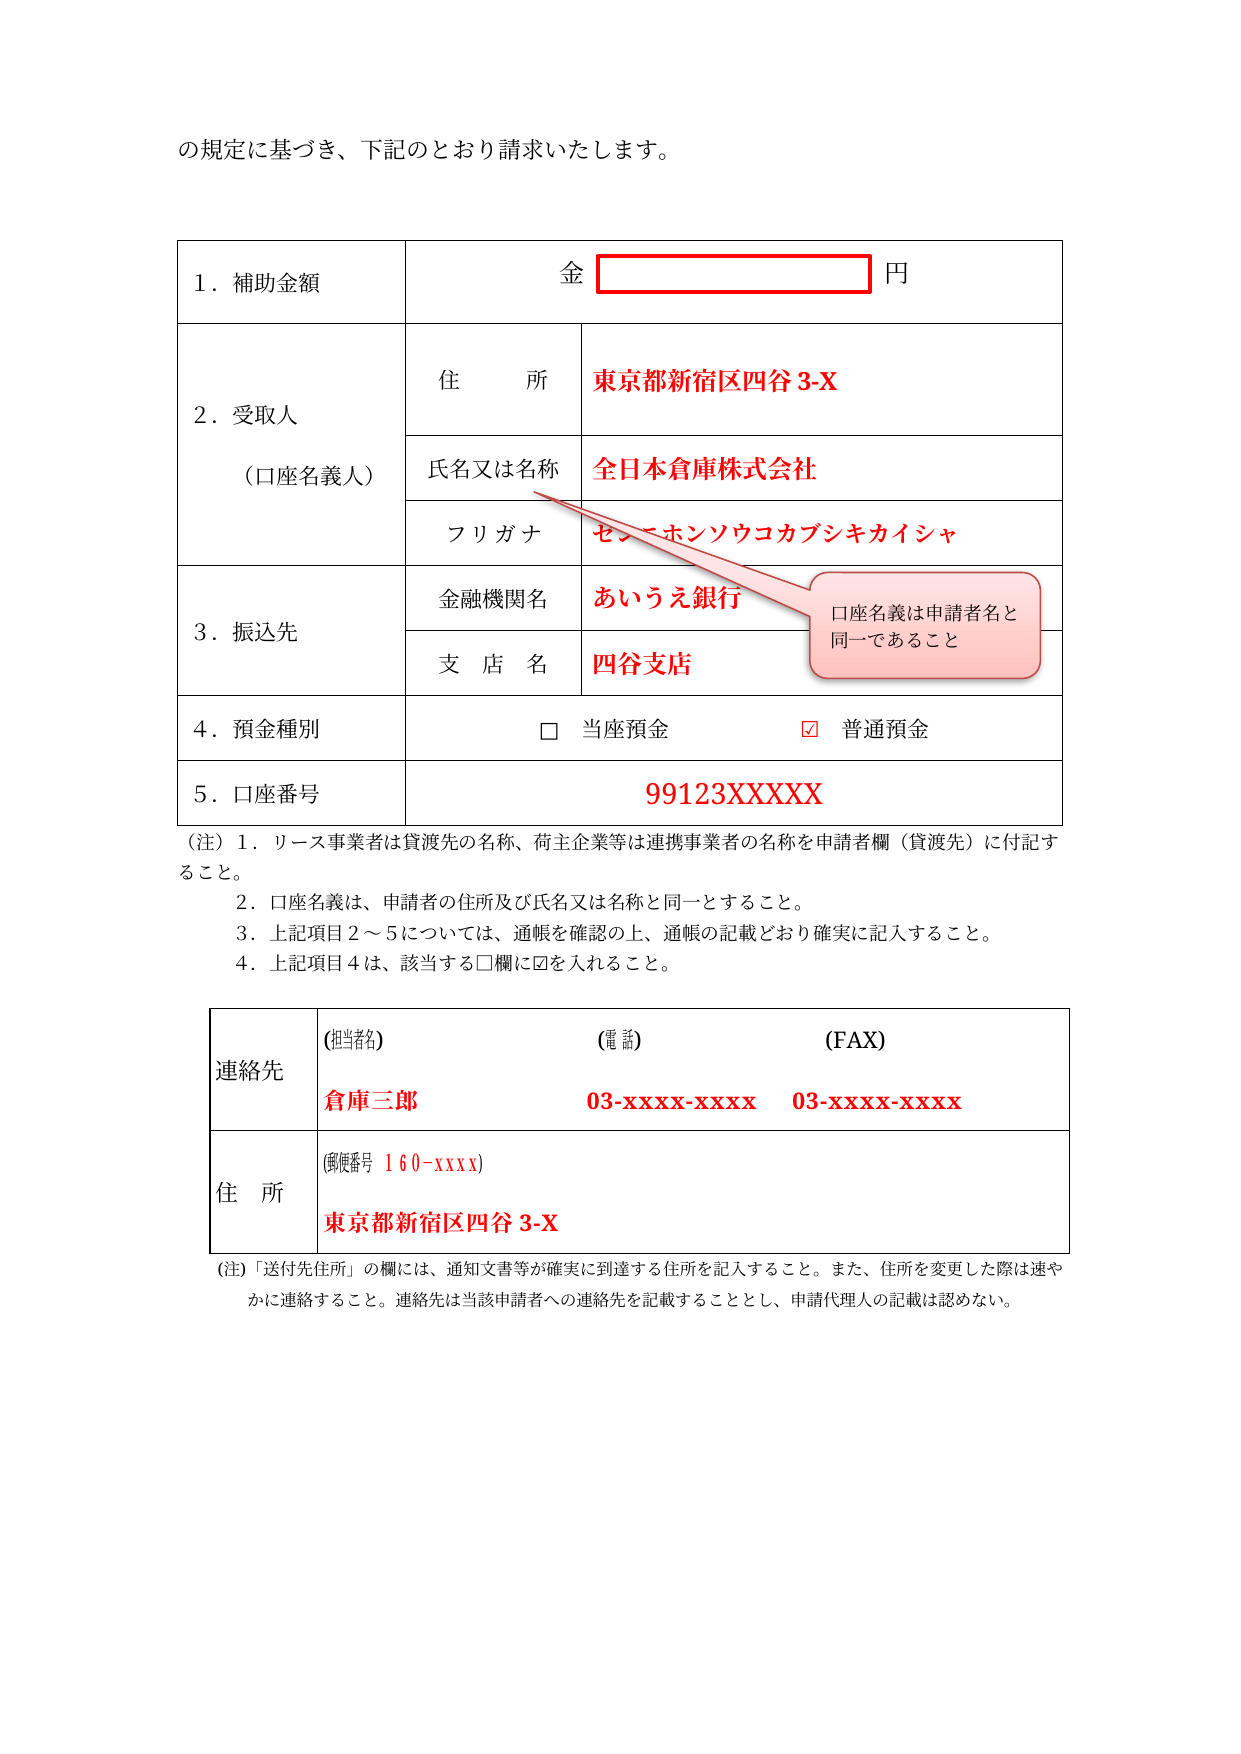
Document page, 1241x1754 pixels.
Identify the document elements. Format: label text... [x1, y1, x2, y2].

text ４．上記項目４は、該当する□欄に☑を入れること。 [232, 947, 1063, 977]
text （注）１．リース事業者は貸渡先の名称、荷主企業等は連携事業者の名称を申請者欄（貸渡先）に付記すること。 [177, 826, 1063, 887]
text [177, 119, 1063, 179]
table_cell ５．口座番号 [178, 761, 405, 825]
table_cell 支 店 名 [406, 631, 581, 695]
table_cell ３．振込先 [178, 566, 405, 695]
table_cell (郵便番号 １6０－ｘｘｘｘ) 東京都新宿区四谷3-X [318, 1131, 1069, 1252]
table_cell 住 所 [406, 324, 581, 435]
table_cell あいうえ銀行 [582, 566, 803, 630]
table_cell 四谷支店 [582, 631, 1062, 695]
table_cell フリガナ [406, 501, 581, 565]
text ３．上記項目２～５については、通帳を確認の上、通帳の記載どおり確実に記入すること。 [232, 917, 1063, 947]
table_cell 住 所 [211, 1131, 317, 1252]
table_header (担当者名) (電 話) (FAX) 倉庫三郎 03-xxxx-xxxx 03-xxxx-xxxx [318, 1009, 1069, 1130]
table_cell 金融機関名 [406, 566, 581, 630]
table_header 連絡先 [211, 1009, 317, 1130]
table_cell 東京都新宿区四谷3-X [582, 324, 1062, 435]
text (注)「送付先住所」の欄には、通知文書等が確実に到達する住所を記入すること。また、住所を変更した際は速やかに連絡すること。連絡先は当該申請者への連絡先を記載することとし、申請代理人の記載は認めない。 [217, 1254, 1063, 1314]
table_header １．補助金額 [178, 241, 405, 323]
table_cell 99123XXXXX [406, 761, 1062, 825]
table_header 金 円 [406, 241, 1062, 323]
table_cell 全日本倉庫株式会社 [582, 436, 1062, 500]
table_cell ４．預金種別 [178, 696, 405, 760]
table_cell □ 当座預金 ☑ 普通預金 [406, 696, 1062, 760]
table_cell ２．受取人 （口座名義人） [178, 324, 405, 565]
table_cell 氏名又は名称 [406, 436, 581, 500]
text ２．口座名義は、申請者の住所及び氏名又は名称と同一とすること。 [232, 887, 1063, 917]
table_cell ゼンニホンソウコカブシキカイシャ [582, 501, 1062, 565]
table_cell あいうえ銀行 [752, 566, 1062, 630]
